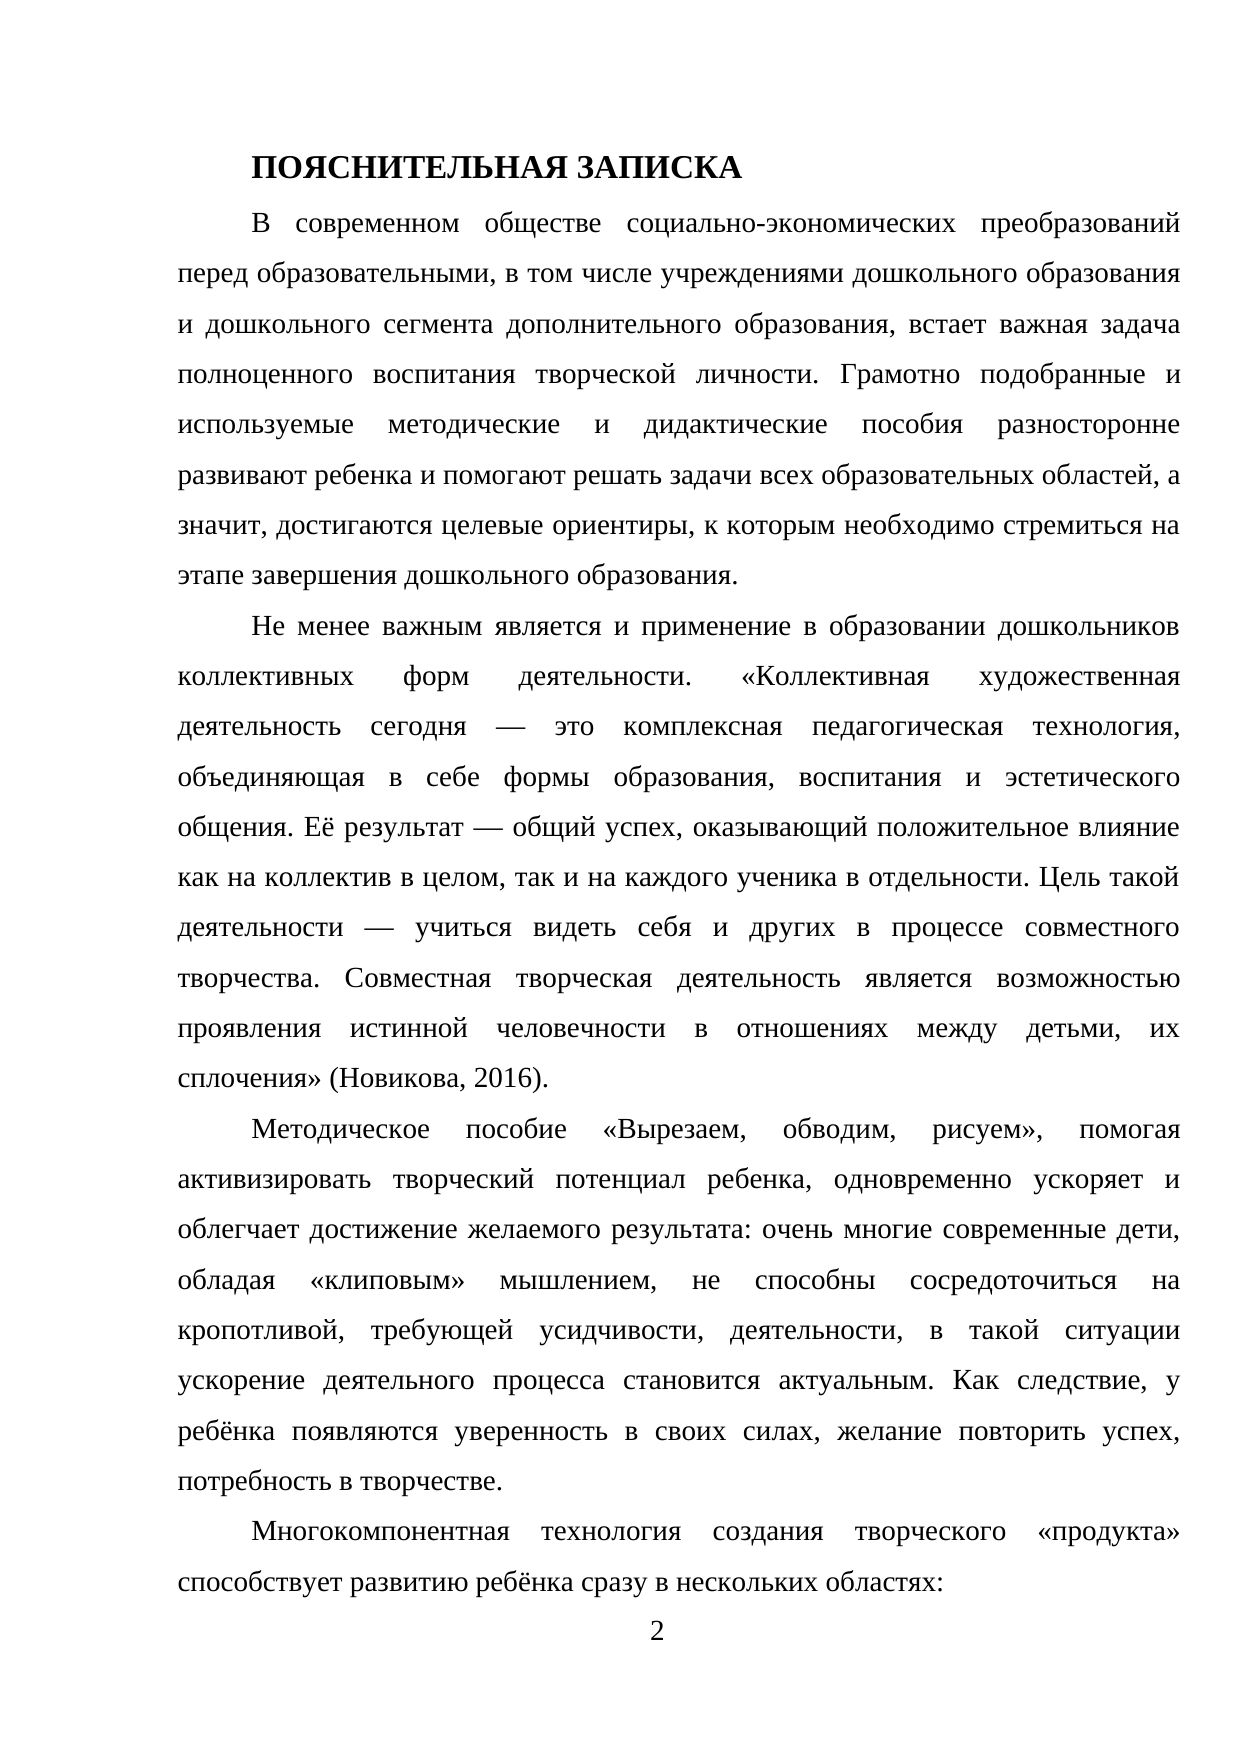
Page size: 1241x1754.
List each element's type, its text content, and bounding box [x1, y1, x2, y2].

subtitle ПОЯСНИТЕЛЬНАЯ ЗАПИСКА [177, 148, 1181, 186]
text Методическое пособие «Вырезаем, обводим, рисуем», помогая активизировать творческий потенциал ребенка, одновременно ускоряет и облегчает достижение желаемого результата: очень многие современные дети, обладая «клиповым» мышлением, не способны сосредоточиться на кропотливой, требующей усидчивости, деятельности, в такой ситуации ускорение деятельного процесса становится актуальным. Как следствие, у ребёнка появляются уверенность в своих силах, желание повторить успех, потребность в творчестве. [177, 1111, 1181, 1497]
text Не менее важным является и применение в образовании дошкольников коллективных форм деятельности. «Коллективная художественная деятельность сегодня — это комплексная педагогическая технология, объединяющая в себе формы образования, воспитания и эстетического общения. Её результат — общий успех, оказывающий положительное влияние как на коллектив в целом, так и на каждого ученика в отдельности. Цель такой деятельности — учиться видеть себя и других в процессе совместного творчества. Совместная творческая деятельность является возможностью проявления истинной человечности в отношениях между детьми, их сплочения» (Новикова, 2016). [177, 608, 1181, 1094]
text В современном обществе социально-экономических преобразований перед образовательными, в том числе учреждениями дошкольного образования и дошкольного сегмента дополнительного образования, встает важная задача полноценного воспитания творческой личности. Грамотно подобранные и используемые методические и дидактические пособия разносторонне развивают ребенка и помогают решать задачи всех образовательных областей, а значит, достигаются целевые ориентиры, к которым необходимо стремиться на этапе завершения дошкольного образования. [177, 205, 1181, 591]
text Многокомпонентная технология создания творческого «продукта» способствует развитию ребёнка сразу в нескольких областях: [177, 1513, 1181, 1597]
